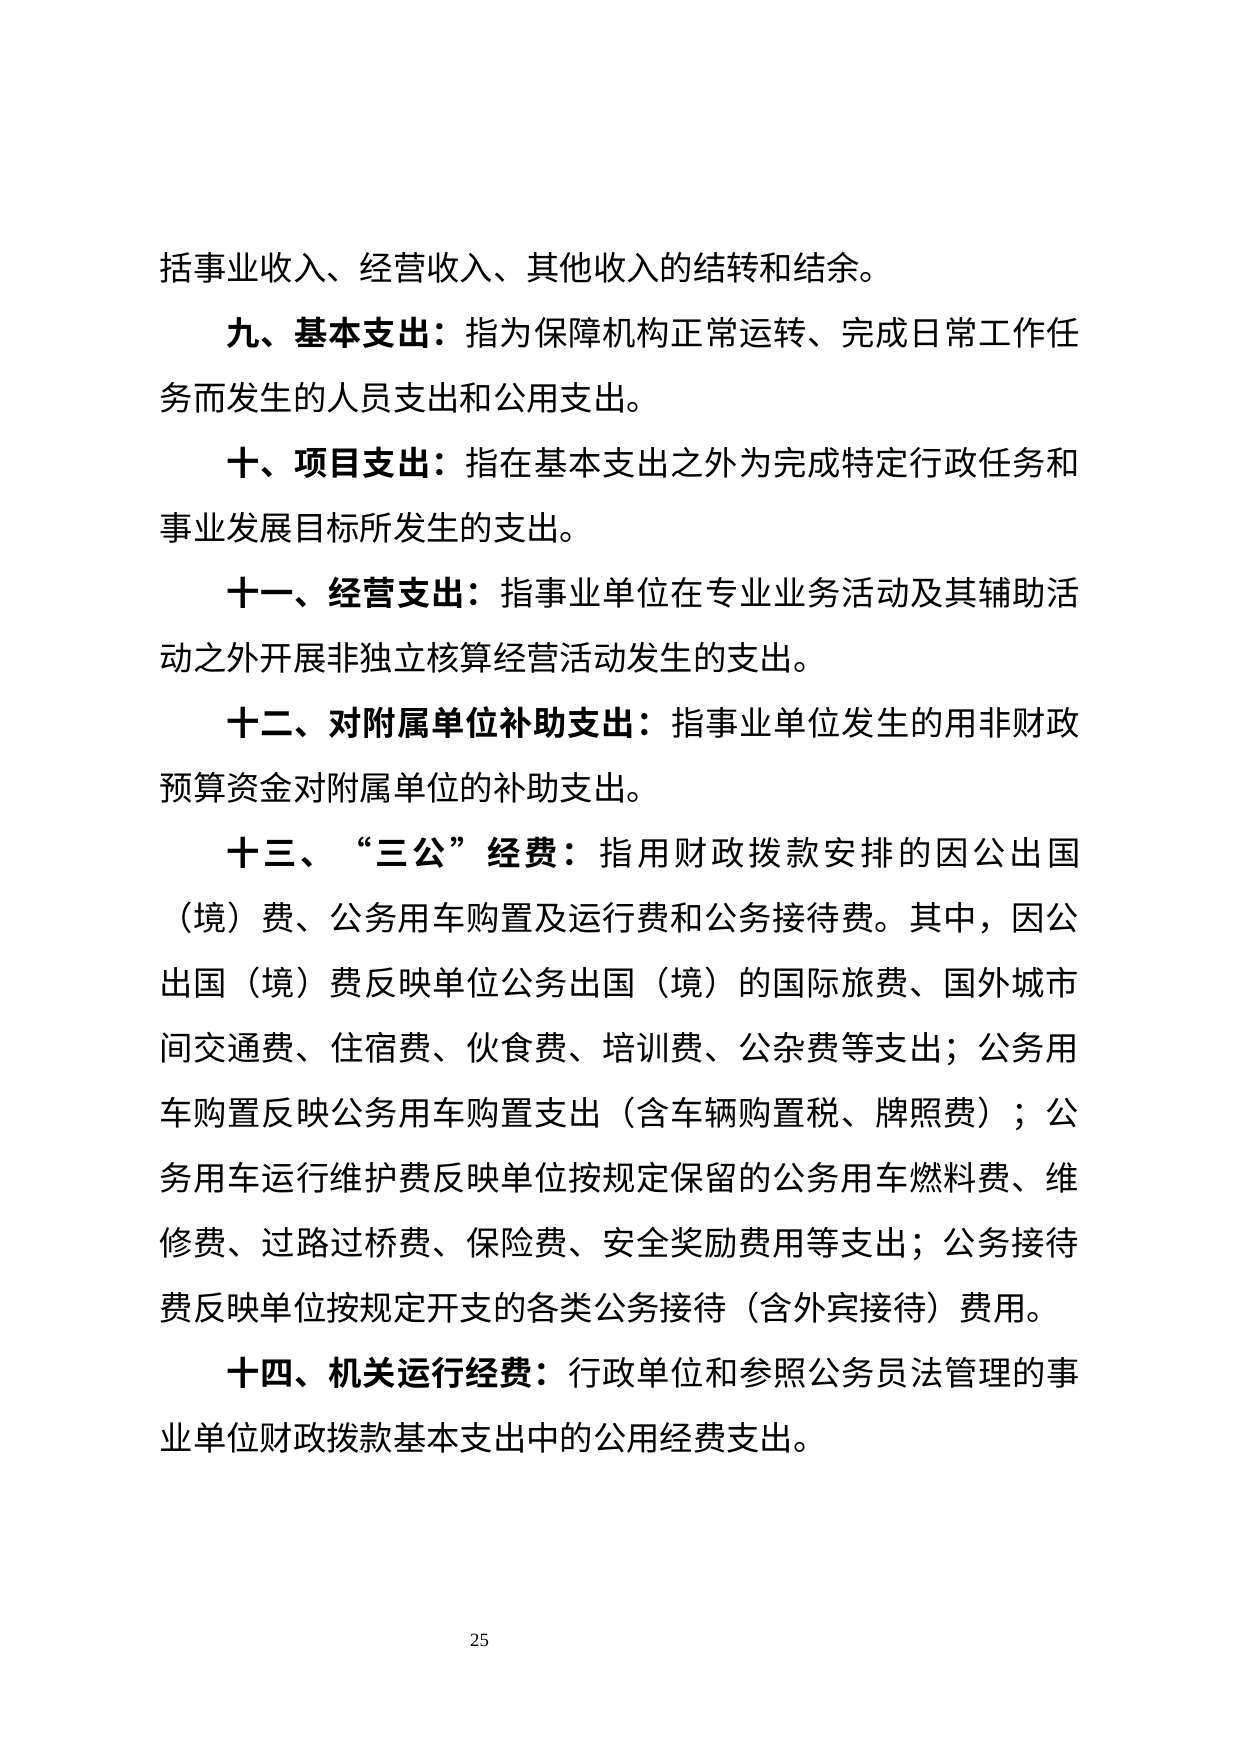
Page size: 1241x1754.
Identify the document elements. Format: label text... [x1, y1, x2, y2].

text 十二、对附属单位补助支出：指事业单位发生的用非财政预算资金对附属单位的补助支出。 [159, 688, 1081, 818]
text 十四、机关运行经费：行政单位和参照公务员法管理的事业单位财政拨款基本支出中的公用经费支出。 [159, 1338, 1081, 1468]
text 十三、“三公”经费：指用财政拨款安排的因公出国（境）费、公务用车购置及运行费和公务接待费。其中，因公出国（境）费反映单位公务出国（境）的国际旅费、国外城市间交通费、住宿费、伙食费、培训费、公杂费等支出；公务用车购置反映公务用车购置支出（含车辆购置税、牌照费）；公务用车运行维护费反映单位按规定保留的公务用车燃料费、维修费、过路过桥费、保险费、安全奖励费用等支出；公务接待费反映单位按规定开支的各类公务接待（含外宾接待）费用。 [159, 818, 1081, 1338]
text 九、基本支出：指为保障机构正常运转、完成日常工作任务而发生的人员支出和公用支出。 [159, 298, 1081, 428]
text 十一、经营支出：指事业单位在专业业务活动及其辅助活动之外开展非独立核算经营活动发生的支出。 [159, 558, 1081, 688]
text 十、项目支出：指在基本支出之外为完成特定行政任务和事业发展目标所发生的支出。 [159, 428, 1081, 558]
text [159, 233, 1081, 298]
